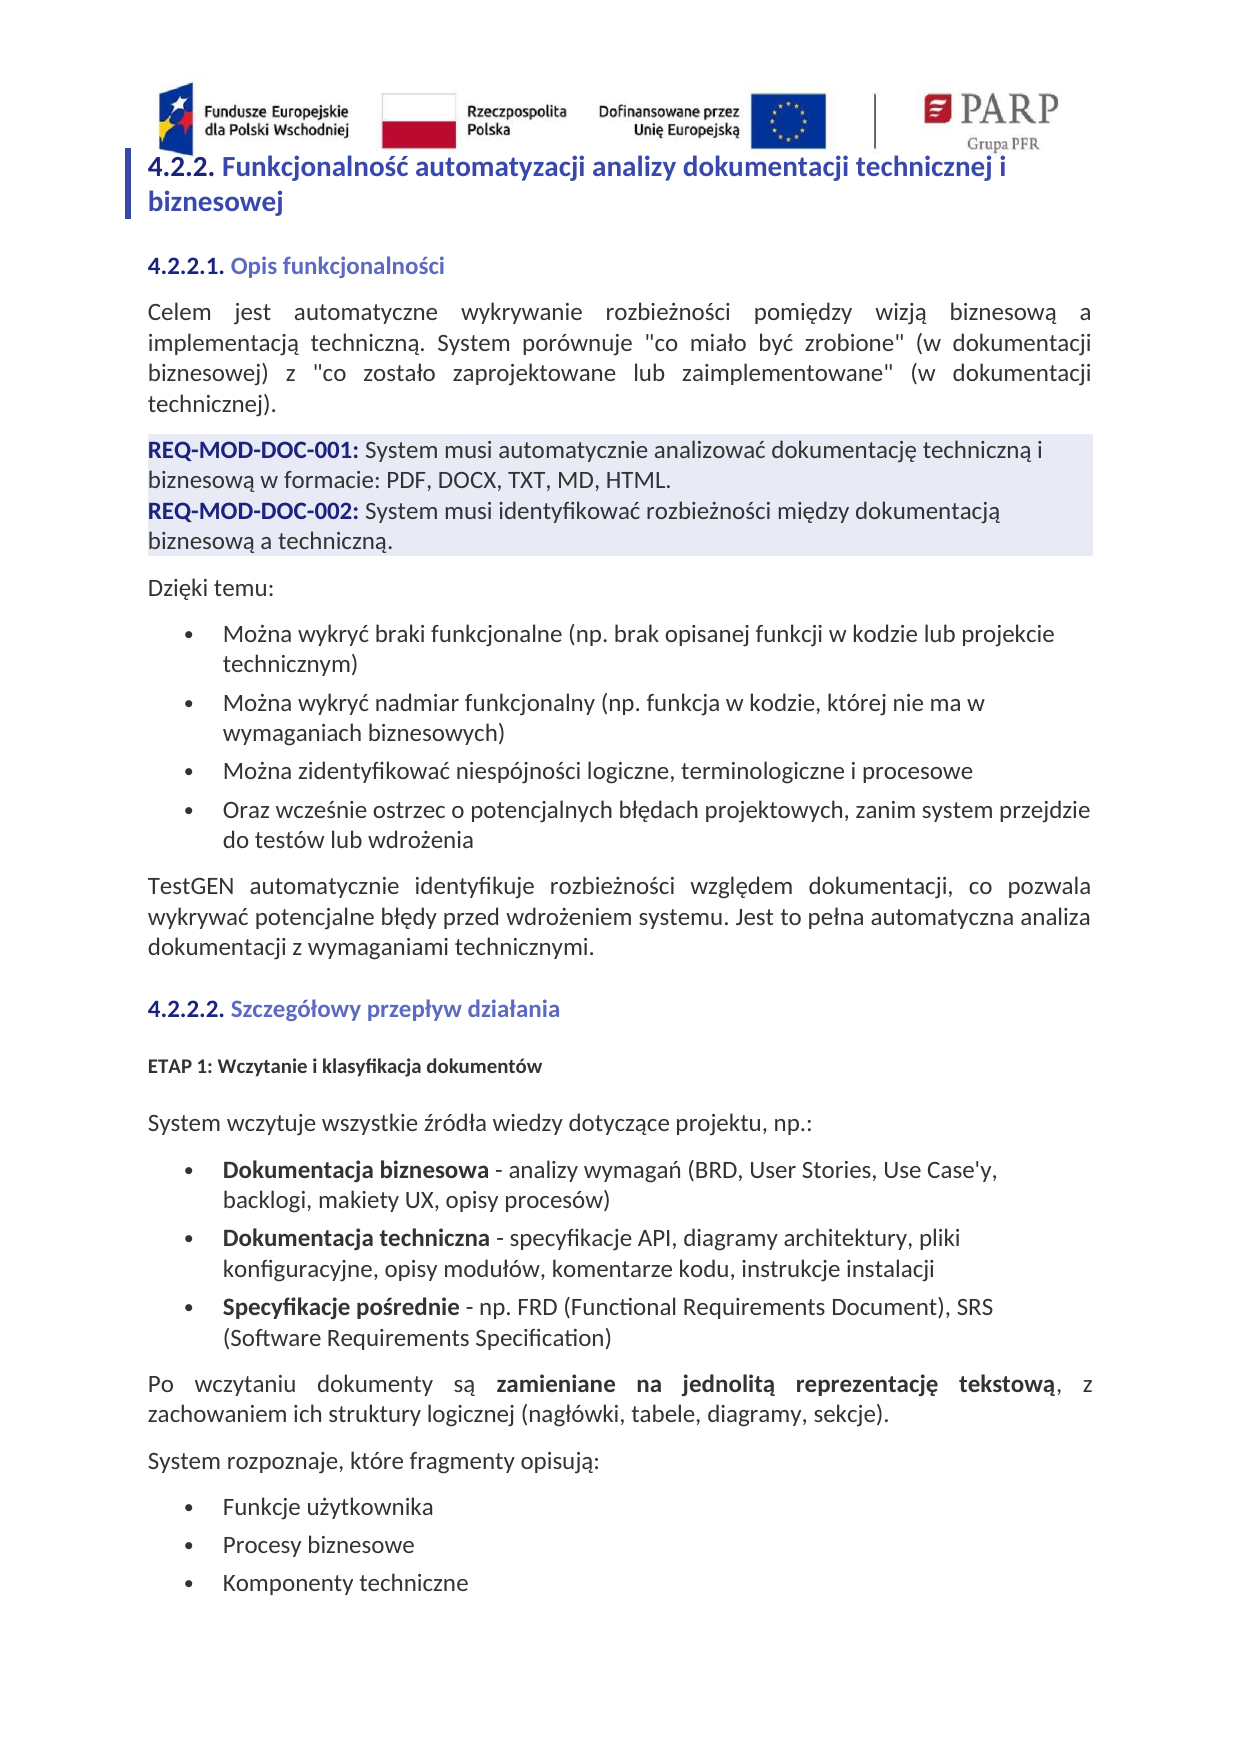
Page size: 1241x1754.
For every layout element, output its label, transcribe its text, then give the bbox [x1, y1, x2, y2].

list Dokumentacja biznesowa - analizy wymagań (BRD, User Stories, Use Case'y, backlogi, makiety UX, opisy procesów) [185, 1154, 1093, 1215]
text System rozpoznaje, które fragmenty opisują: [148, 1445, 1093, 1475]
subtitle ETAP 1: Wczytanie i klasyfikacja dokumentów [148, 1053, 1093, 1078]
text TestGEN automatycznie identyfikuje rozbieżności względem dokumentacji, co pozwala wykrywać potencjalne błędy przed wdrożeniem systemu. Jest to pełna automatyczna analiza dokumentacji z wymaganiami technicznymi. [148, 871, 1093, 962]
text REQ-MOD-DOC-002: System musi identyfikować rozbieżności między dokumentacją biznesową a techniczną. [148, 495, 1093, 556]
subtitle 4.2.2.1. Opis funkcjonalności [148, 250, 1093, 281]
list Specyfikacje pośrednie - np. FRD (Functional Requirements Document), SRS (Software Requirements Specification) [185, 1291, 1093, 1352]
text System wczytuje wszystkie źródła wiedzy dotyczące projektu, np.: [148, 1108, 1093, 1138]
list Procesy biznesowe [185, 1529, 1093, 1560]
list Można zidentyfikować niespójności logiczne, terminologiczne i procesowe [185, 756, 1093, 786]
list Można wykryć braki funkcjonalne (np. brak opisanej funkcji w kodzie lub projekcie technicznym) [185, 618, 1093, 679]
list Można wykryć nadmiar funkcjonalny (np. funkcja w kodzie, której nie ma w wymaganiach biznesowych) [185, 687, 1093, 748]
list Oraz wcześnie ostrzec o potencjalnych błędach projektowych, zanim system przejdzie do testów lub wdrożenia [185, 794, 1093, 855]
picture [147, 73, 1060, 164]
list Komponenty techniczne [185, 1568, 1093, 1598]
text Po wczytaniu dokumenty są zamieniane na jednolitą reprezentację tekstową, z zachowaniem ich struktury logicznej (nagłówki, tabele, diagramy, sekcje). [148, 1368, 1093, 1429]
list Dokumentacja techniczna - specyfikacje API, diagramy architektury, pliki konfiguracyjne, opisy modułów, komentarze kodu, instrukcje instalacji [185, 1223, 1093, 1284]
text Dzięki temu: [148, 572, 1093, 602]
text REQ-MOD-DOC-001: System musi automatycznie analizować dokumentację techniczną i biznesową w formacie: PDF, DOCX, TXT, MD, HTML. [148, 434, 1093, 495]
subtitle 4.2.2.2. Szczegółowy przepływ działania [148, 993, 1093, 1024]
list Funkcje użytkownika [185, 1491, 1093, 1521]
subtitle 4.2.2. Funkcjonalność automatyzacji analizy dokumentacji technicznej i biznesowej [148, 148, 1093, 219]
text Celem jest automatyczne wykrywanie rozbieżności pomiędzy wizją biznesową a implementacją techniczną. System porównuje "co miało być zrobione" (w dokumentacji biznesowej) z "co zostało zaprojektowane lub zaimplementowane" (w dokumentacji technicznej). [148, 296, 1093, 418]
